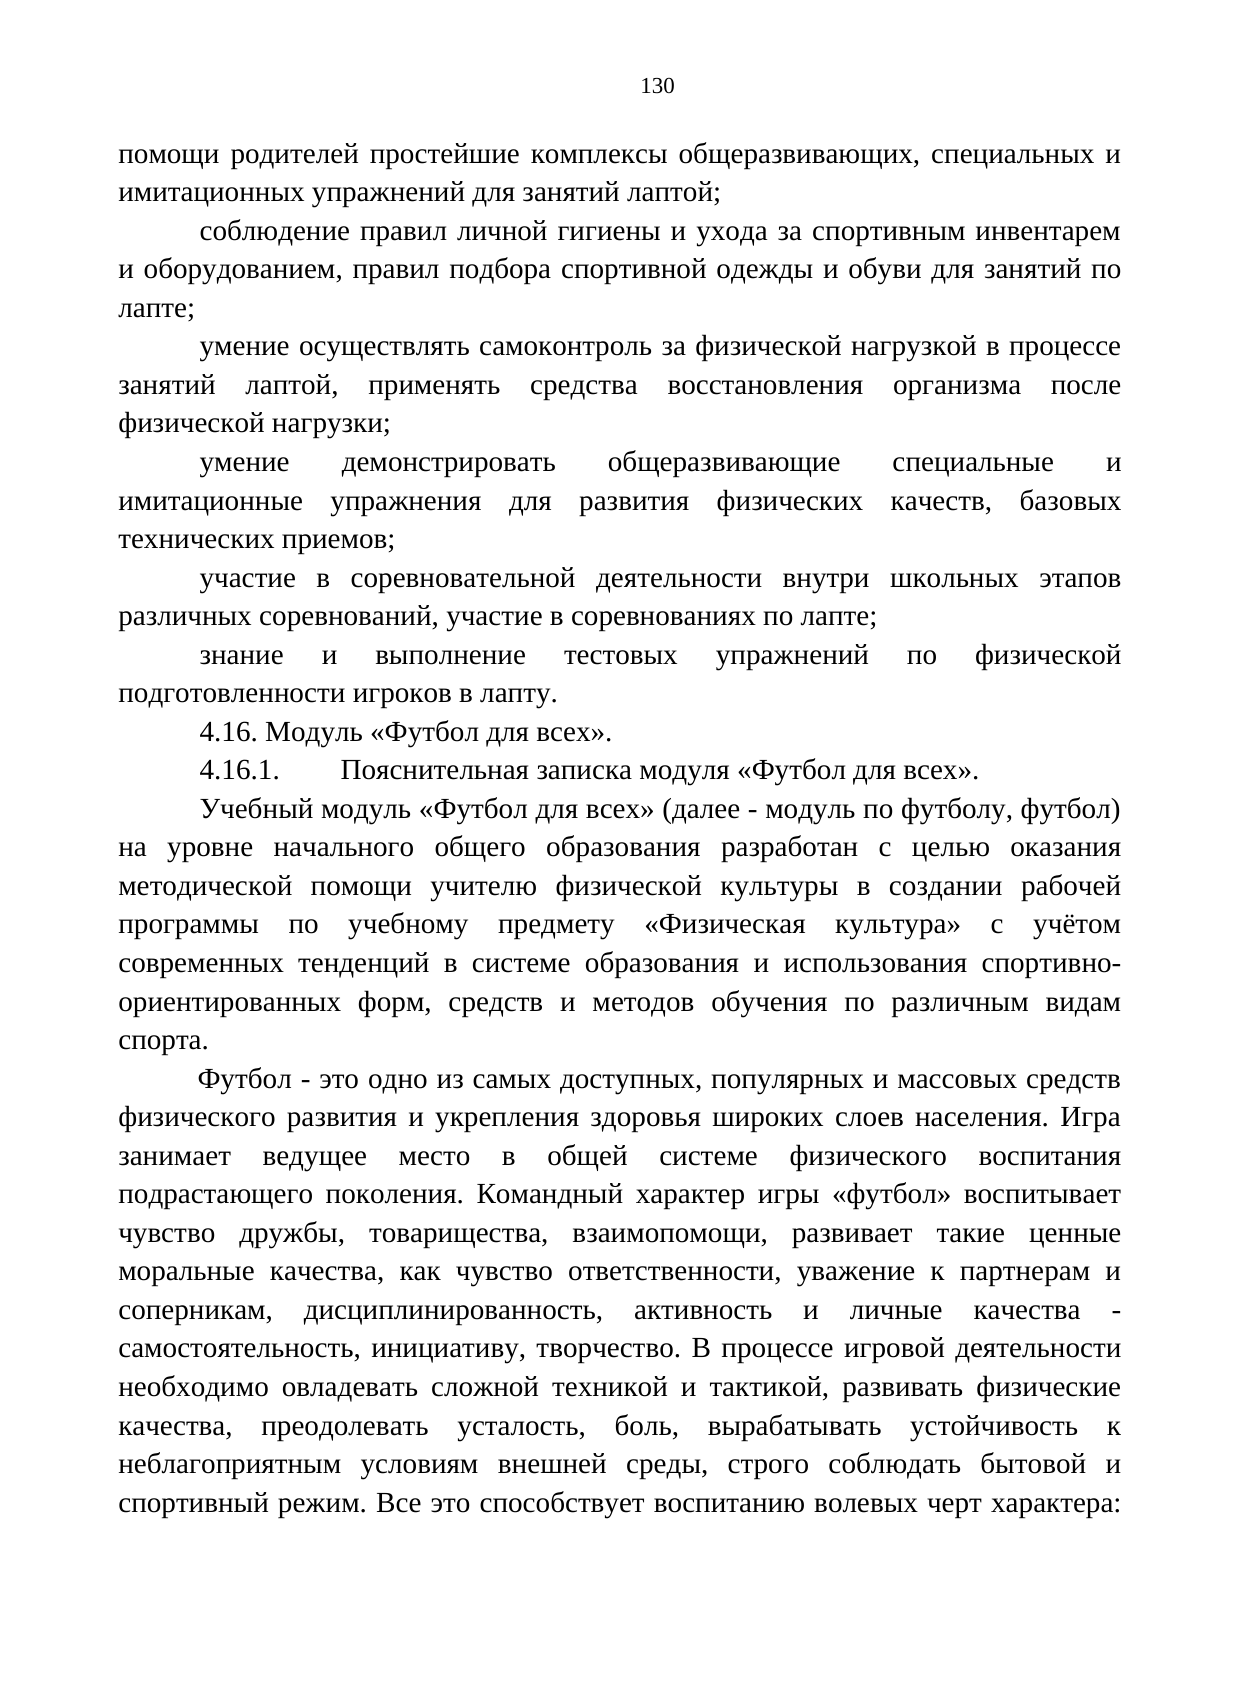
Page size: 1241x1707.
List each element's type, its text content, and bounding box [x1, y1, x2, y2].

text знание и выполнение тестовых упражнений по физической подготовленности игроков в лапту. [118, 637, 1122, 709]
text соблюдение правил личной гигиены и ухода за спортивным инвентарем и оборудованием, правил подбора спортивной одежды и обуви для занятий по лапте; [118, 213, 1122, 323]
text участие в соревновательной деятельности внутри школьных этапов различных соревнований, участие в соревнованиях по лапте; [118, 560, 1122, 632]
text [118, 136, 1122, 208]
list Пояснительная записка модуля «Футбол для всех». [118, 752, 1122, 786]
text умение демонстрировать общеразвивающие специальные и имитационные упражнения для развития физических качеств, базовых технических приемов; [118, 444, 1122, 555]
text умение осуществлять самоконтроль за физической нагрузкой в процессе занятий лаптой, применять средства восстановления организма после физической нагрузки; [118, 328, 1122, 439]
text Учебный модуль «Футбол для всех» (далее - модуль по футболу, футбол) на уровне начального общего образования разработан с целью оказания методической помощи учителю физической культуры в создании рабочей программы по учебному предмету «Физическая культура» с учётом современных тенденций в системе образования и использования спортивно-ориентированных форм, средств и методов обучения по различным видам спорта. [118, 791, 1122, 1056]
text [118, 1061, 1122, 1518]
text 4.16. Модуль «Футбол для всех». [118, 714, 1122, 747]
